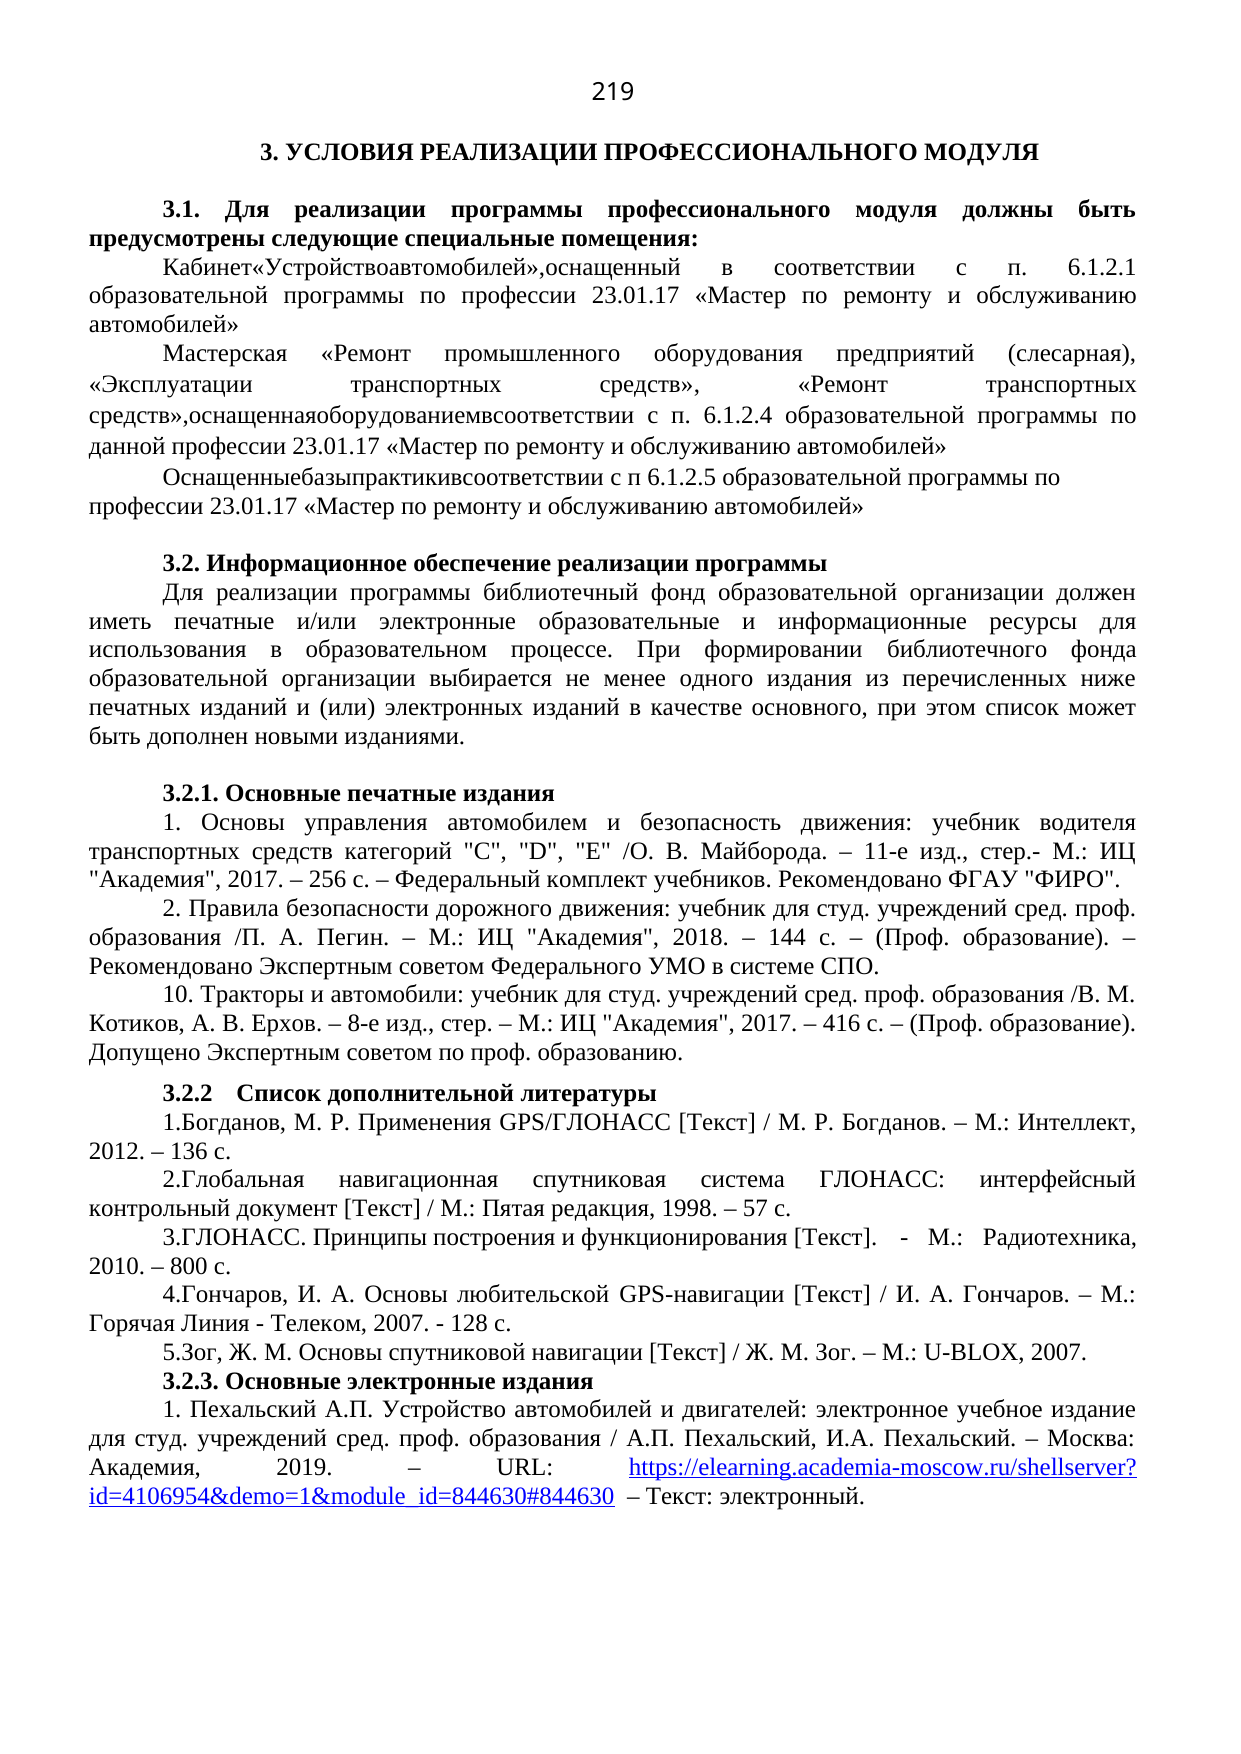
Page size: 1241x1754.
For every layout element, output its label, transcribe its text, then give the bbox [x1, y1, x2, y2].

text 1. Пехальский А.П. Устройство автомобилей и двигателей: электронное учебное издание для студ. учреждений сред. проф. образования / А.П. Пехальский, И.А. Пехальский. – Москва: Академия, 2019. – URL: https://elearning.academia-moscow.ru/shellserver?id=4106954&demo=1&module_id=844630#844630 – Текст: электронный. [89, 1394, 1137, 1509]
text Для реализации программы библиотечный фонд образовательной организации должен иметь печатные и/или электронные образовательные и информационные ресурсы для использования в образовательном процессе. При формировании библиотечного фонда образовательной организации выбирается не менее одного издания из перечисленных ниже печатных изданий и (или) электронных изданий в качестве основного, при этом список может быть дополнен новыми изданиями. [89, 577, 1137, 749]
text Мастерская «Ремонт промышленного оборудования предприятий (слесарная), «Эксплуатации транспортных средств», «Ремонт транспортных средств»,оснащеннаяоборудованиемвсоответствии с п. 6.1.2.4 образовательной программы по данной профессии 23.01.17 «Мастер по ремонту и обслуживанию автомобилей» [89, 338, 1137, 460]
text 1. Основы управления автомобилем и безопасность движения: учебник водителя транспортных средств категорий "С", "D", "Е" /О. В. Майборода. – 11-е изд., стер.- М.: ИЦ "Академия", 2017. – 256 с. – Федеральный комплект учебников. Рекомендовано ФГАУ "ФИРО". [89, 807, 1137, 893]
text Кабинет«Устройствоавтомобилей»,оснащенный в соответствии с п. 6.1.2.1 образовательной программы по профессии 23.01.17 «Мастер по ремонту и обслуживанию автомобилей» [89, 252, 1137, 338]
text 10. Тракторы и автомобили: учебник для студ. учреждений сред. проф. образования /В. М. Котиков, А. В. Ерхов. – 8-е изд., стер. – М.: ИЦ "Академия", 2017. – 416 с. – (Проф. образование). Допущено Экспертным советом по проф. образованию. [89, 979, 1137, 1066]
text 2.Глобальная навигационная спутниковая система ГЛОНАСС: интерфейсный контрольный документ [Текст] / М.: Пятая редакция, 1998. – 57 с. [89, 1164, 1137, 1222]
text 3.2. Информационное обеспечение реализации программы [89, 548, 1137, 577]
text 3.ГЛОНАСС. Принципы построения и функционирования [Текст]. - М.: Радиотехника, 2010. – 800 с. [89, 1222, 1137, 1279]
text 3. УСЛОВИЯ РЕАЛИЗАЦИИ ПРОФЕССИОНАЛЬНОГО МОДУЛЯ [89, 137, 1137, 165]
text 3.1. Для реализации программы профессионального модуля должны быть предусмотрены следующие специальные помещения: [89, 194, 1137, 252]
text 5.Зог, Ж. М. Основы спутниковой навигации [Текст] / Ж. М. Зог. – М.: U-BLOX, 2007. [89, 1337, 1137, 1366]
text 2. Правила безопасности дорожного движения: учебник для студ. учреждений сред. проф. образования /П. А. Пегин. – М.: ИЦ "Академия", 2018. – 144 с. – (Проф. образование). – Рекомендовано Экспертным советом Федерального УМО в системе СПО. [89, 893, 1137, 979]
list Список дополнительной литературы [89, 1078, 1137, 1107]
text 4.Гончаров, И. А. Основы любительской GPS-навигации [Текст] / И. А. Гончаров. – М.: Горячая Линия - Телеком, 2007. - 128 с. [89, 1279, 1137, 1337]
text Оснащенныебазыпрактикивсоответствии с п 6.1.2.5 образовательной программы по профессии 23.01.17 «Мастер по ремонту и обслуживанию автомобилей» [89, 462, 1137, 519]
text 3.2.3. Основные электронные издания [89, 1366, 1137, 1394]
text 1.Богданов, М. Р. Применения GPS/ГЛОНАСС [Текст] / М. Р. Богданов. – М.: Интеллект, 2012. – 136 с. [89, 1107, 1137, 1164]
text 3.2.1. Основные печатные издания [89, 778, 1137, 807]
